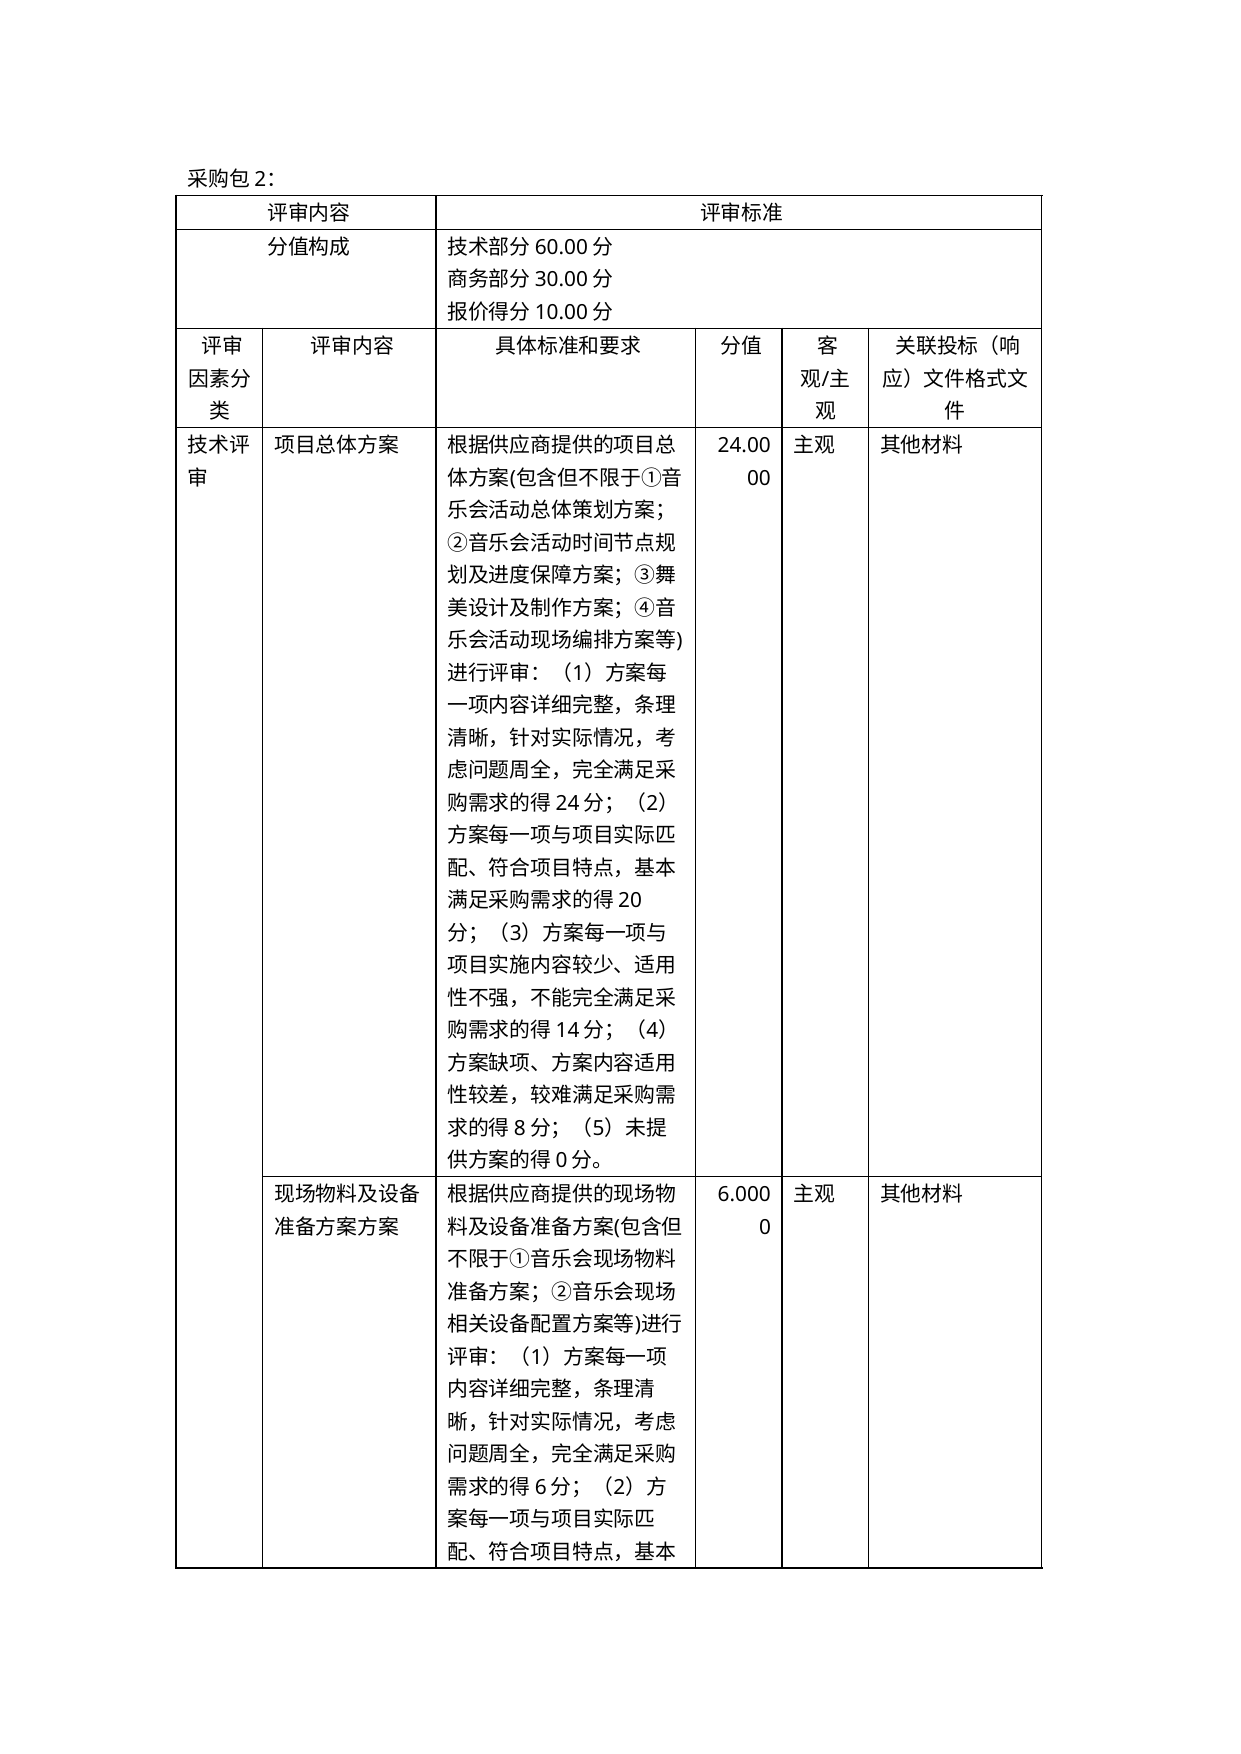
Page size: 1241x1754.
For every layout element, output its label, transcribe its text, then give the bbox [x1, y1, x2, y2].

table_cell 具体标准和要求 [437, 329, 695, 427]
table_cell 分值构成 [177, 230, 435, 328]
table_cell 6.0000 [696, 1177, 781, 1567]
table_cell 分值 [696, 329, 781, 427]
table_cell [437, 1177, 695, 1567]
table_cell 评审因素分类 [177, 329, 262, 427]
table_cell 客观/主观 [783, 329, 868, 427]
text 采购包2： [187, 162, 1053, 194]
table_cell 根据供应商提供的项目总体方案(包含但不限于①音乐会活动总体策划方案；②音乐会活动时间节点规划及进度保障方案；③舞美设计及制作方案；④音乐会活动现场编排方案等)进行评审：（1）方案每一项内容详细完整，条理清晰，针对实际情况，考虑问题周全，完全满足采购需求的得24分；（2）方案每一项与项目实际匹配、符合项目特点，基本满足采购需求的得20分；（3）方案每一项与项目实施内容较少、适用性不强，不能完全满足采购需求的得14分；（4）方案缺项、方案内容适用性较差，较难满足采购需求的得8分；（5）未提供方案的得0分。 [437, 428, 695, 1176]
table_cell 主观 [783, 1177, 868, 1567]
table_cell 现场物料及设备准备方案方案 [263, 1177, 435, 1567]
table_cell 技术评审 [177, 428, 262, 1567]
table_cell 其他材料 [869, 428, 1041, 1176]
table_cell 其他材料 [869, 1177, 1041, 1567]
table_cell 技术部分60.00分 商务部分30.00分 报价得分10.00分 [437, 230, 1041, 328]
table_header 评审标准 [437, 196, 1041, 228]
table_cell 24.0000 [696, 428, 781, 1176]
table_cell 主观 [783, 428, 868, 1176]
table_cell 关联投标（响应）文件格式文件 [869, 329, 1041, 427]
table_cell 项目总体方案 [263, 428, 435, 1176]
table_cell 评审内容 [263, 329, 435, 427]
table_header 评审内容 [177, 196, 435, 228]
